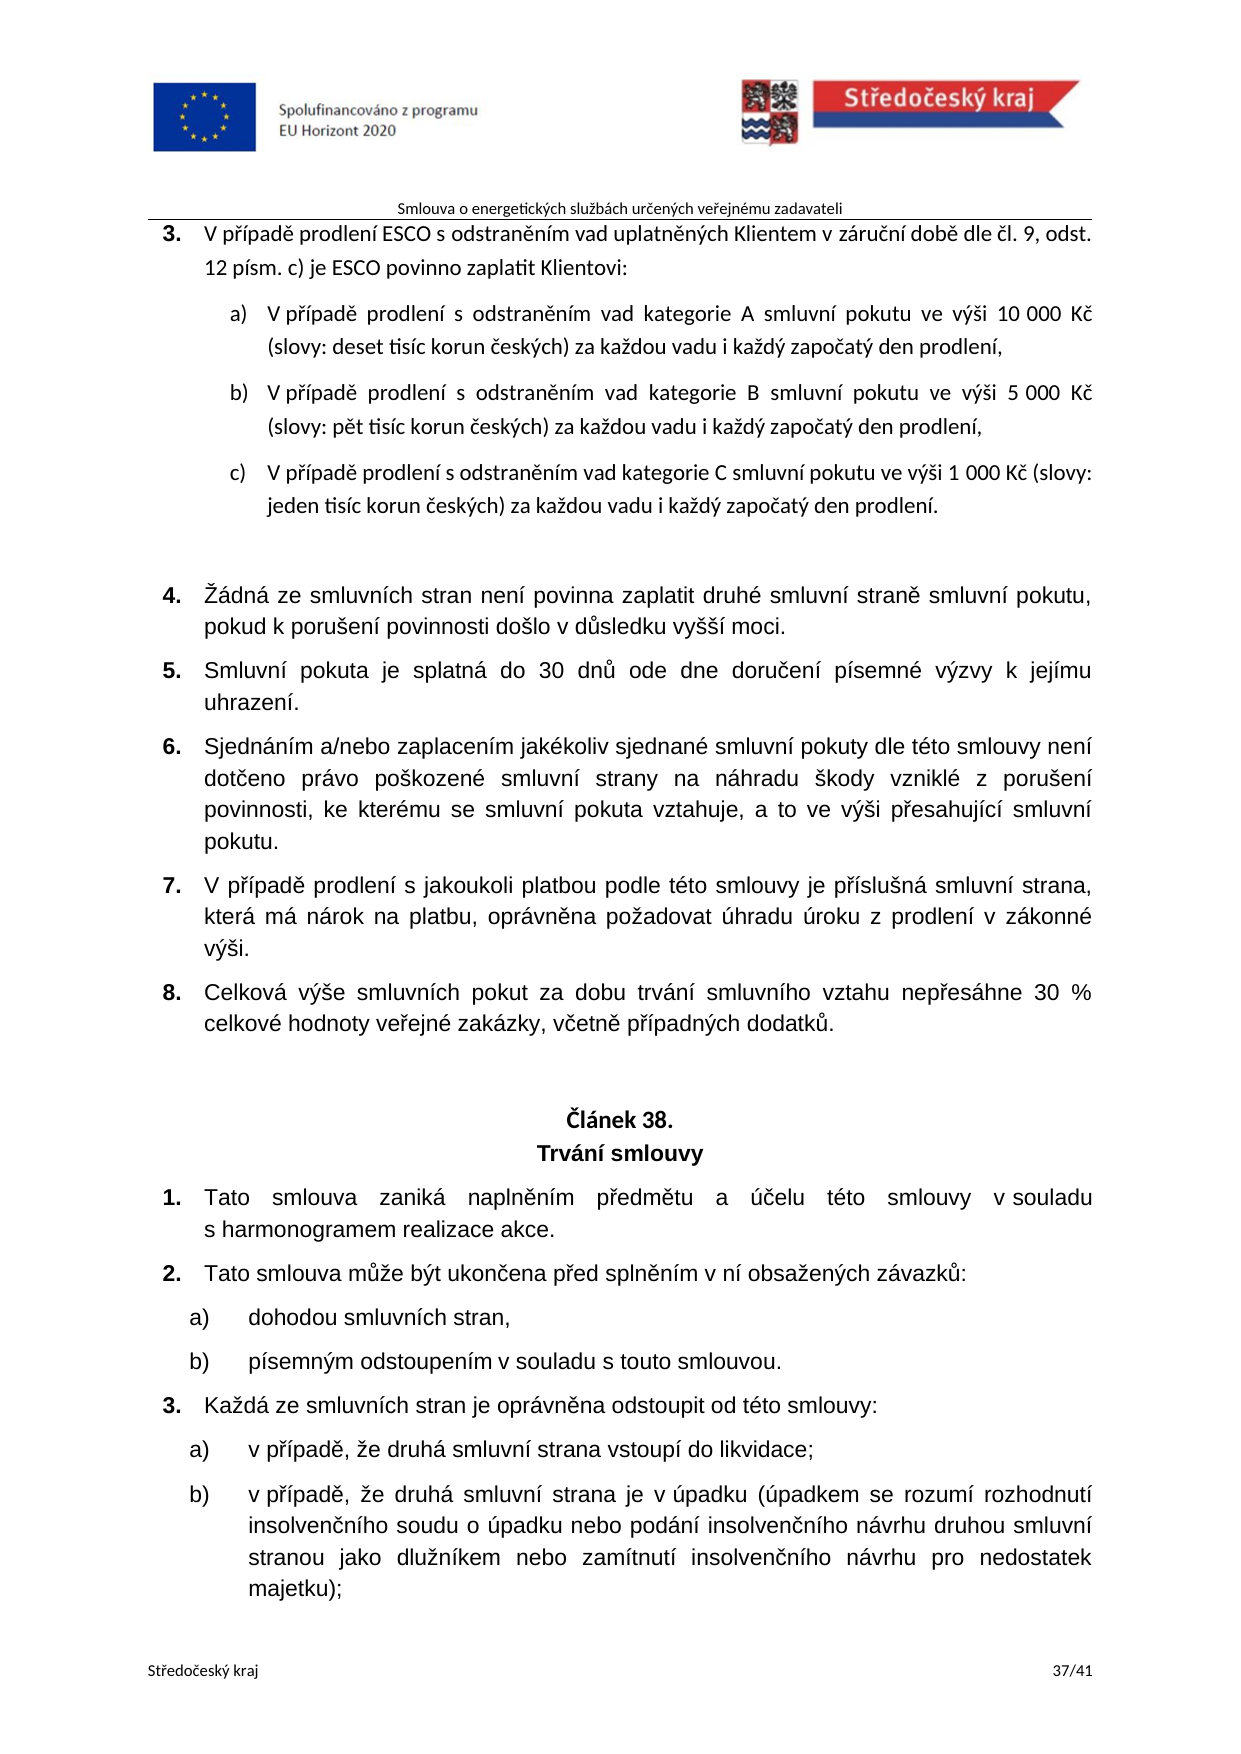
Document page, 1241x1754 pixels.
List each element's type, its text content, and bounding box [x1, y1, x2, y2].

subtitle Žádná ze smluvních stran není povinna zaplatit druhé smluvní straně smluvní pokutu, pokud k porušení povinnosti došlo v důsledku vyšší moci. [162, 582, 1092, 639]
subtitle Každá ze smluvních stran je oprávněna odstoupit od této smlouvy: [162, 1392, 1092, 1419]
subtitle Sjednáním a/nebo zaplacením jakékoliv sjednané smluvní pokuty dle této smlouvy není dotčeno právo poškozené smluvní strany na náhradu škody vzniklé z porušení povinnosti, ke kterému se smluvní pokuta vztahuje, a to ve výši přesahující smluvní pokutu. [162, 733, 1092, 854]
subtitle V případě prodlení ESCO s odstraněním vad uplatněných Klientem v záruční době dle čl. 9, odst. 12 písm. c) je ESCO povinno zaplatit Klientovi: [162, 220, 1092, 281]
subtitle v případě, že druhá smluvní strana vstoupí do likvidace; [189, 1436, 1092, 1463]
subtitle písemným odstoupením v souladu s touto smlouvou. [189, 1348, 1092, 1374]
subtitle dohodou smluvních stran, [189, 1304, 1092, 1330]
subtitle V případě prodlení s odstraněním vad kategorie A smluvní pokutu ve výši 10 000 Kč (slovy: deset tisíc korun českých) za každou vadu i každý započatý den prodlení, [229, 299, 1092, 360]
subtitle Tato smlouva zaniká naplněním předmětu a účelu této smlouvy v souladu s harmonogramem realizace akce. [162, 1184, 1092, 1242]
subtitle Smluvní pokuta je splatná do 30 dnů ode dne doručení písemné výzvy k jejímu uhrazení. [162, 657, 1092, 715]
subtitle V případě prodlení s odstraněním vad kategorie C smluvní pokutu ve výši 1 000 Kč (slovy: jeden tisíc korun českých) za každou vadu i každý započatý den prodlení. [229, 458, 1092, 519]
subtitle Tato smlouva může být ukončena před splněním v ní obsažených závazků: [162, 1260, 1092, 1286]
subtitle Celková výše smluvních pokut za dobu trvání smluvního vztahu nepřesáhne 30 % celkové hodnoty veřejné zakázky, včetně případných dodatků. [162, 979, 1092, 1037]
subtitle V případě prodlení s odstraněním vad kategorie B smluvní pokutu ve výši 5 000 Kč (slovy: pět tisíc korun českých) za každou vadu i každý započatý den prodlení, [229, 378, 1092, 440]
subtitle v případě, že druhá smluvní strana je v úpadku (úpadkem se rozumí rozhodnutí insolvenčního soudu o úpadku nebo podání insolvenčního návrhu druhou smluvní stranou jako dlužníkem nebo zamítnutí insolvenčního návrhu pro nedostatek majetku); [189, 1481, 1092, 1602]
subtitle Trvání smlouvy [148, 1104, 1092, 1167]
subtitle V případě prodlení s jakoukoli platbou podle této smlouvy je příslušná smluvní strana, která má nárok na platbu, oprávněna požadovat úhradu úroku z prodlení v zákonné výši. [162, 872, 1092, 961]
picture [147, 73, 1093, 158]
